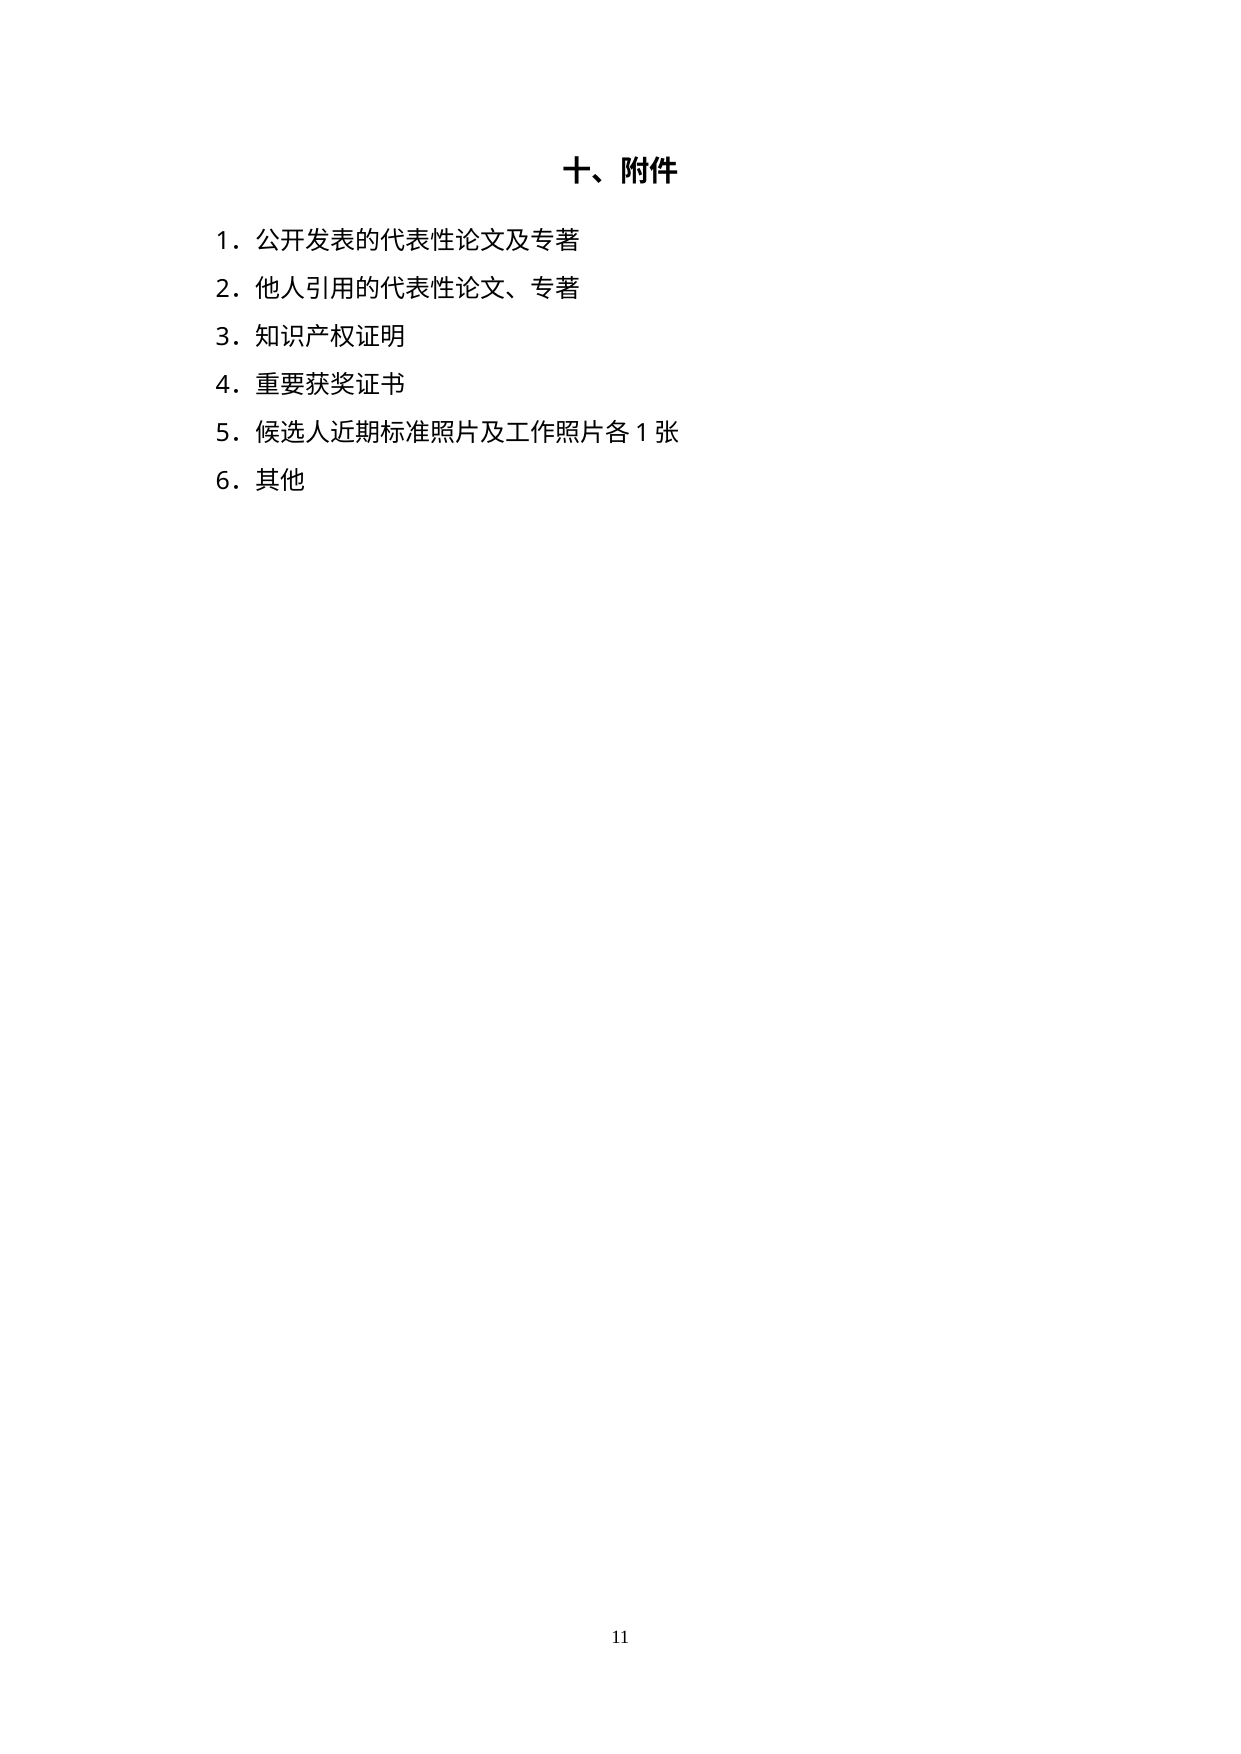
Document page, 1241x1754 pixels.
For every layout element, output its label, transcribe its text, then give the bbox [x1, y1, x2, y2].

text 1．公开发表的代表性论文及专著 [165, 211, 1075, 259]
text 5．候选人近期标准照片及工作照片各1张 [165, 403, 1075, 451]
text 6．其他 [165, 451, 1075, 499]
text 3．知识产权证明 [165, 307, 1075, 355]
text 2．他人引用的代表性论文、专著 [165, 259, 1075, 307]
text 十、附件 [165, 148, 1075, 190]
text 4．重要获奖证书 [165, 355, 1075, 403]
